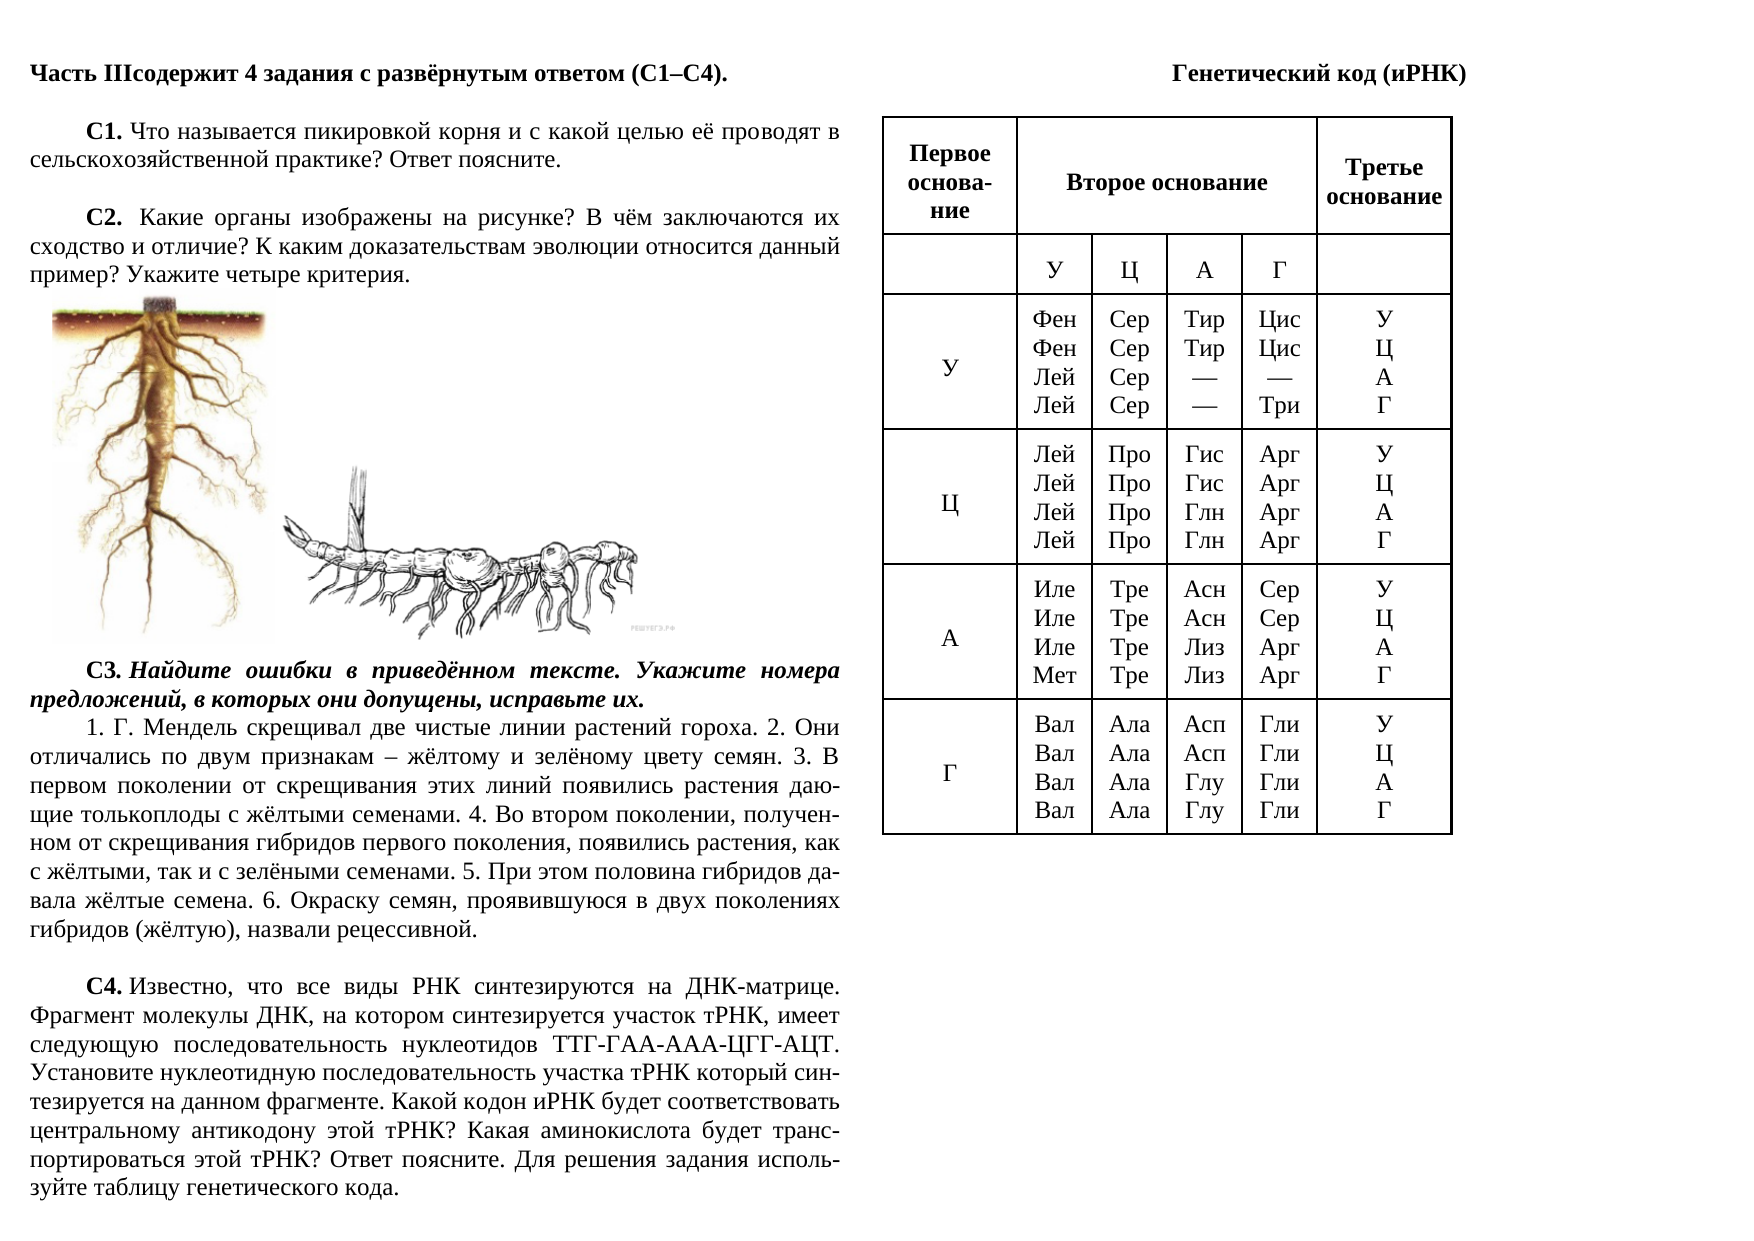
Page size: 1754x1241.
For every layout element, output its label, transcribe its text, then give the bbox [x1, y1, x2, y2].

table_cell Г [884, 700, 1016, 833]
table_cell А [1168, 235, 1241, 293]
table_cell У Ц А Г [1318, 565, 1450, 698]
table_header Второе основание [1018, 118, 1316, 233]
table_cell Сер Сер Арг Арг [1243, 565, 1316, 698]
table_cell Вал Вал Вал Вал [1018, 700, 1091, 833]
table_cell У Ц А Г [1318, 295, 1450, 428]
table_cell Сер Сер Сер Сер [1093, 295, 1166, 428]
text Генетический код (иРНК) [914, 58, 1724, 87]
table_cell Асн Асн Лиз Лиз [1168, 565, 1241, 698]
text Часть IIIсодержит 4 задания с развёрнутым ответом (С1–С4). [29, 58, 840, 87]
table_cell Арг Арг Арг Арг [1243, 430, 1316, 563]
table_cell Про Про Про Про [1093, 430, 1166, 563]
table_cell Тир Тир — — [1168, 295, 1241, 428]
table_cell Фен Фен Лей Лей [1018, 295, 1091, 428]
table_cell Цис Цис — Три [1243, 295, 1316, 428]
table_cell У [1018, 235, 1091, 293]
table_header Третье основание [1318, 118, 1450, 233]
table_cell Асп Асп Глу Глу [1168, 700, 1241, 833]
table_cell У [884, 295, 1016, 428]
table_cell [884, 235, 1016, 293]
table_cell У Ц А Г [1318, 430, 1450, 563]
table_cell Гис Гис Глн Глн [1168, 430, 1241, 563]
text С4. Известно, что все виды РНК синтезируются на ДНК-матрице. Фрагмент молекулы ДНК, на котором синтезируется участок тРНК, имеет следующую последовательность нуклеотидов ТТГ-ГАА-ААА-ЦГГ-АЦТ. Установите нуклеотидную последовательность участка тРНК который синтезируется на данном фрагменте. Какой кодон иРНК будет соответствовать центральному антикодону этой тРНК? Какая аминокислота будет транспортироваться этой тРНК? Ответ поясните. Для решения задания используйте таблицу генетического кода. [29, 971, 840, 1201]
table_cell А [884, 565, 1016, 698]
table_cell Ц [884, 430, 1016, 563]
table_cell Иле Иле Иле Мет [1018, 565, 1091, 698]
text С2. Какие органы изображены на рисунке? В чём заключаются их сходство и отличие? К каким доказательствам эволюции относится данный пример? Укажите четыре критерия. [29, 202, 840, 288]
table_cell Лей Лей Лей Лей [1018, 430, 1091, 563]
picture [29, 288, 679, 655]
text 1. Г. Мендель скрещивал две чистые линии растений гороха. 2. Они отличались по двум признакам – жёлтому и зелёному цвету семян. 3. В первом поколении от скрещивания этих линий появились растения дающие толькоплоды с жёлтыми семенами. 4. Во втором поколении, полученном от скрещивания гибридов первого поколения, появились растения, как с жёлтыми, так и с зелёными семенами. 5. При этом половина гибридов давала жёлтые семена. 6. Окраску семян, проявившуюся в двух поколениях гибридов (жёлтую), назвали рецессивной. [29, 712, 840, 942]
text С3. Найдите ошибки в приведённом тексте. Укажите номера предложений, в которых они допущены, исправьте их. [29, 655, 840, 712]
table_cell Ц [1093, 235, 1166, 293]
table_header Первое основание [884, 118, 1016, 233]
table_cell У Ц А Г [1318, 700, 1450, 833]
text С1. Что называется пикировкой корня и с какой целью её проводят в сельскохозяйственной практике? Ответ поясните. [29, 116, 840, 173]
table_cell [1318, 235, 1450, 293]
table_cell Гли Гли Гли Гли [1243, 700, 1316, 833]
table_cell Г [1243, 235, 1316, 293]
table_cell Тре Тре Тре Тре [1093, 565, 1166, 698]
table_cell Ала Ала Ала Ала [1093, 700, 1166, 833]
